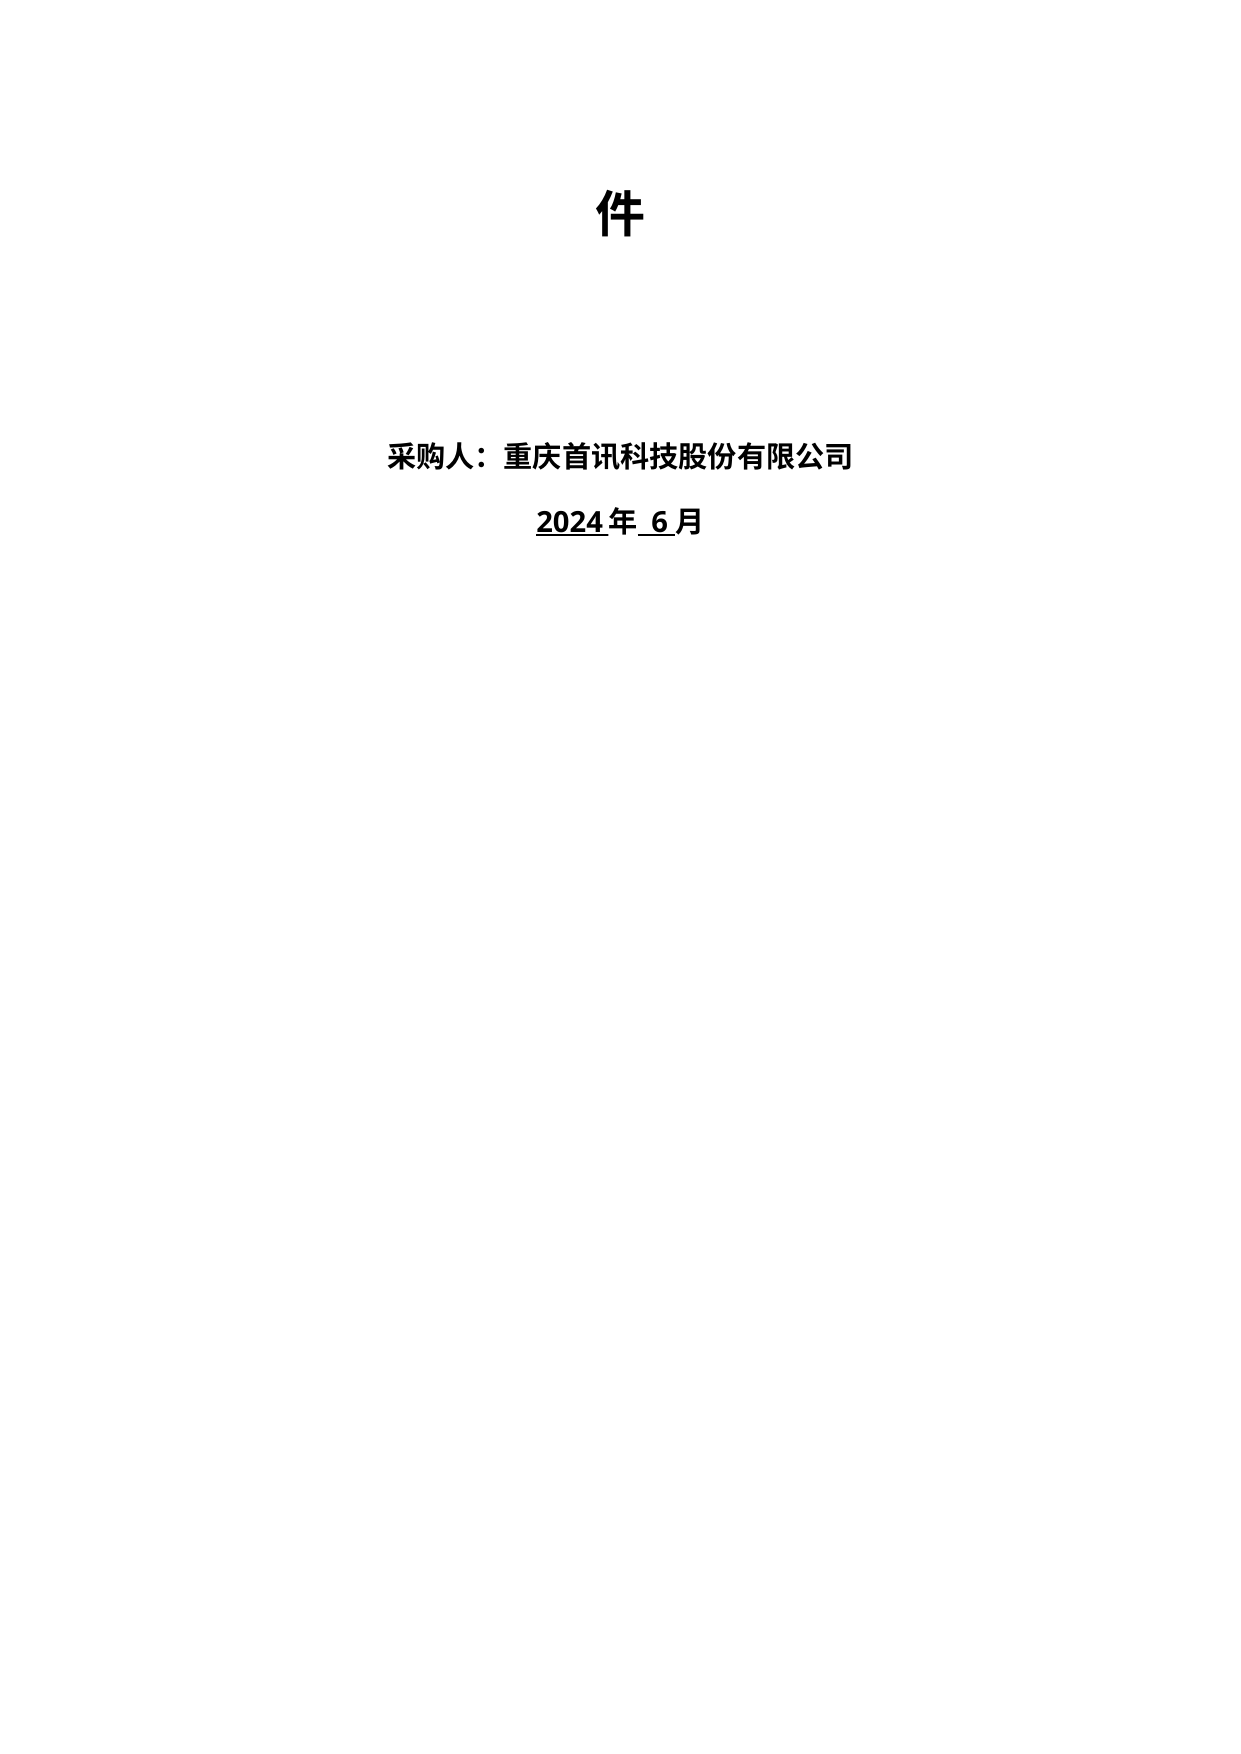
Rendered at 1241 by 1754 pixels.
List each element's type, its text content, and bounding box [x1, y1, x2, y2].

text 件 [118, 162, 1122, 259]
text 2024年 6 月 [118, 487, 1122, 552]
text 采购人：重庆首讯科技股份有限公司 [118, 422, 1122, 487]
